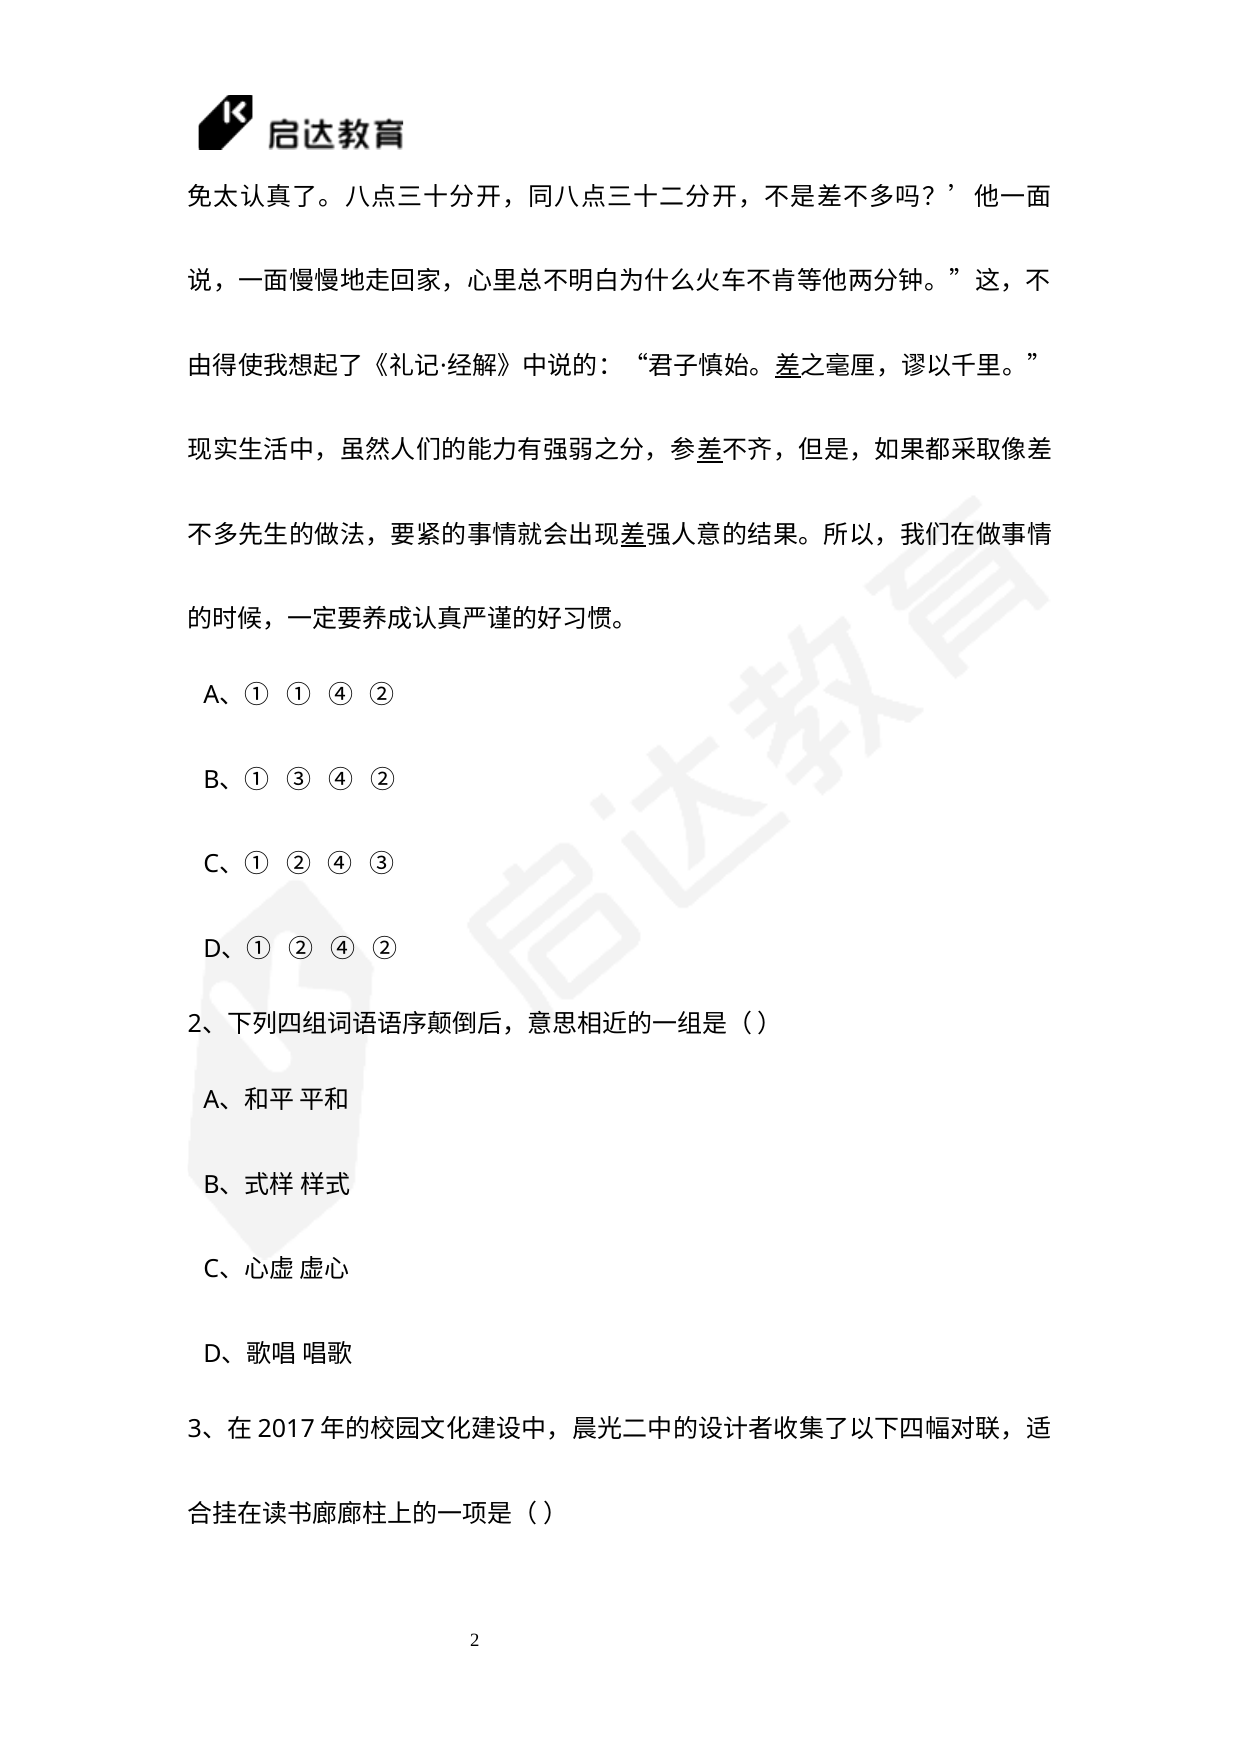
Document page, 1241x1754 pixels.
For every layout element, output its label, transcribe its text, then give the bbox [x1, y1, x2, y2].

text A、和平 平和 B、式样 样式 C、心虚 虚心 D、歌唱 唱歌 [203, 1065, 1053, 1384]
text 2、下列四组词语语序颠倒后，意思相近的一组是（ ） [187, 989, 1053, 1054]
picture [198, 95, 404, 150]
text 3、在2017年的校园文化建设中，晨光二中的设计者收集了以下四幅对联，适合挂在读书廊廊柱上的一项是（ ） [187, 1394, 1053, 1544]
text A、① ① ④ ② B、① ③ ④ ② C、① ② ④ ③ D、① ② ④ ② [203, 660, 1053, 979]
